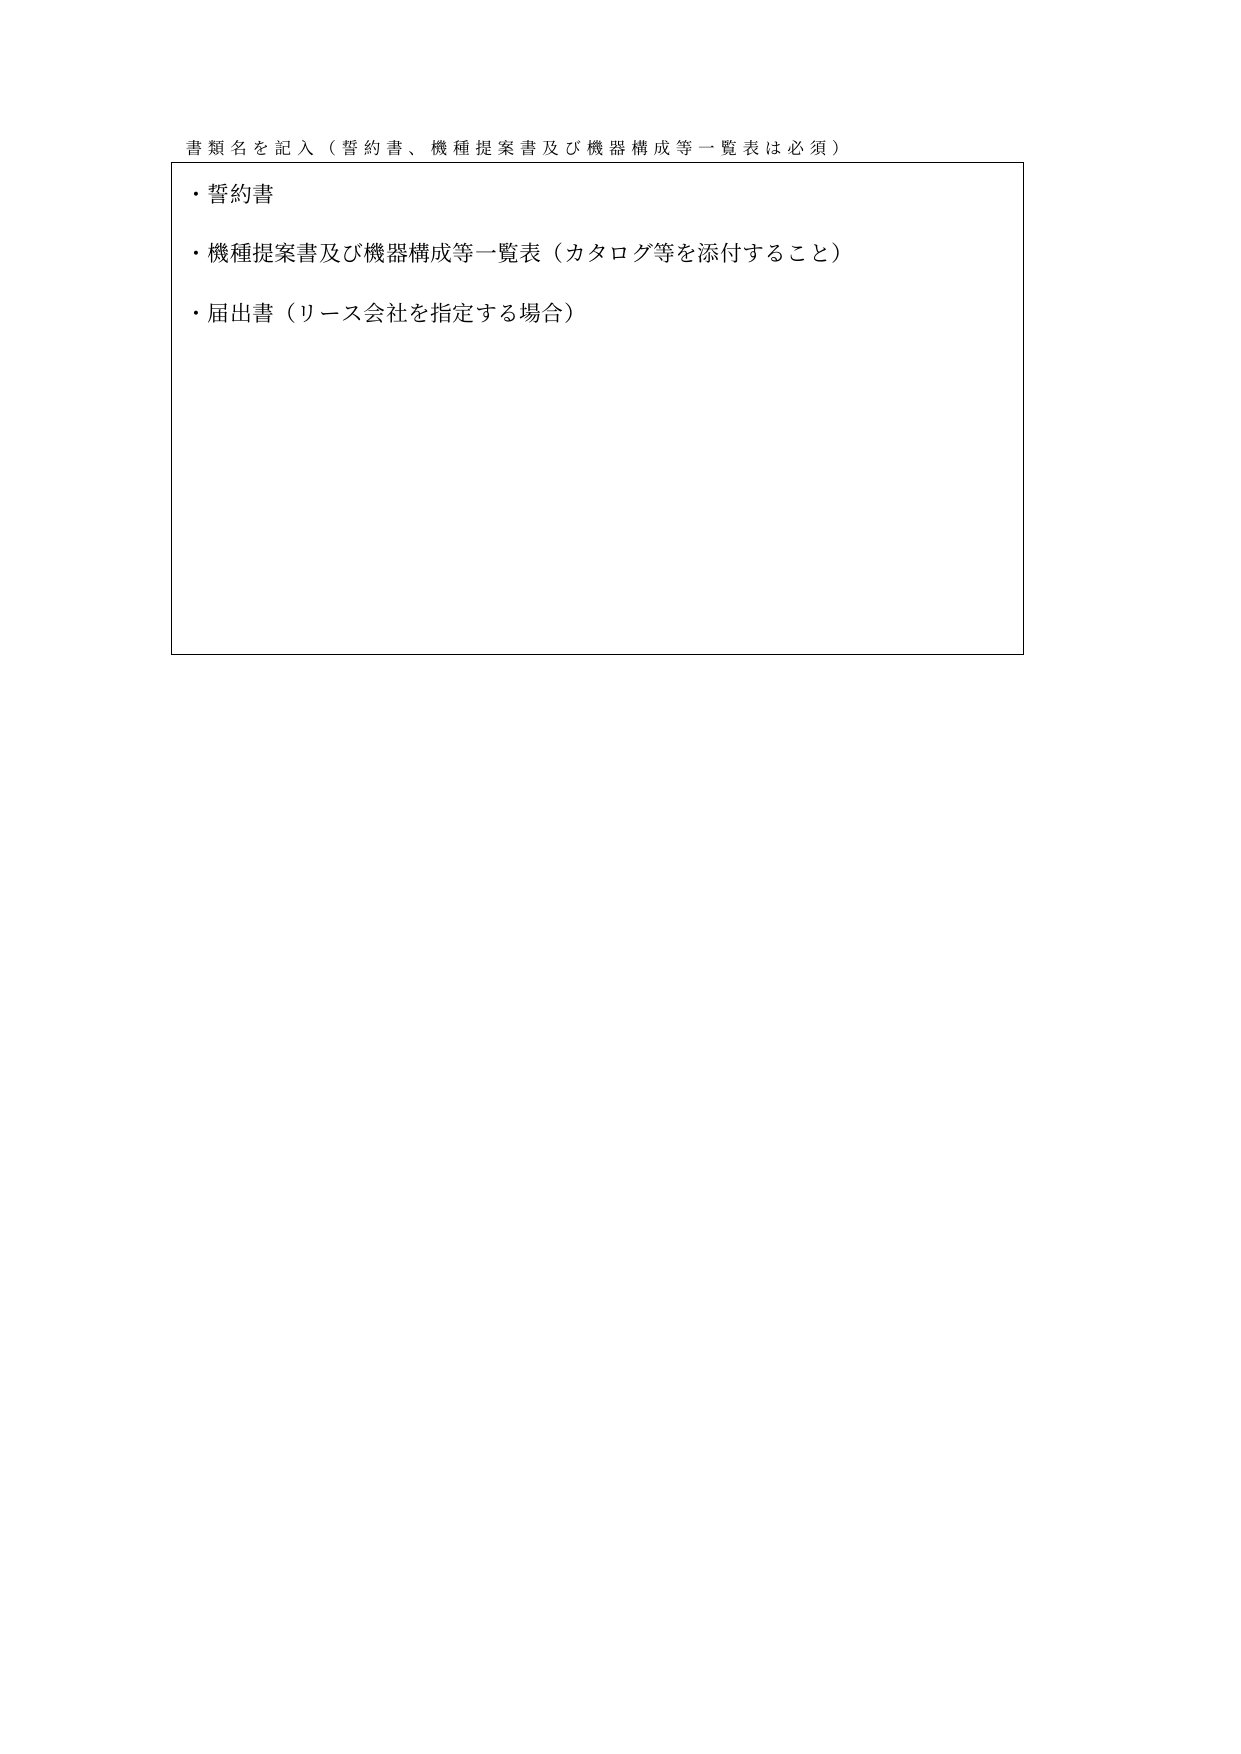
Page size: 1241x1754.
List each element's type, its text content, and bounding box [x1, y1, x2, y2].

table_header ・誓約書 ・機種提案書及び機器構成等一覧表（カタログ等を添付すること） ・届出書（リース会社を指定する場合） [172, 163, 1023, 654]
text 書類名を記入（誓約書、機種提案書及び機器構成等一覧表は必須） [118, 132, 1122, 162]
